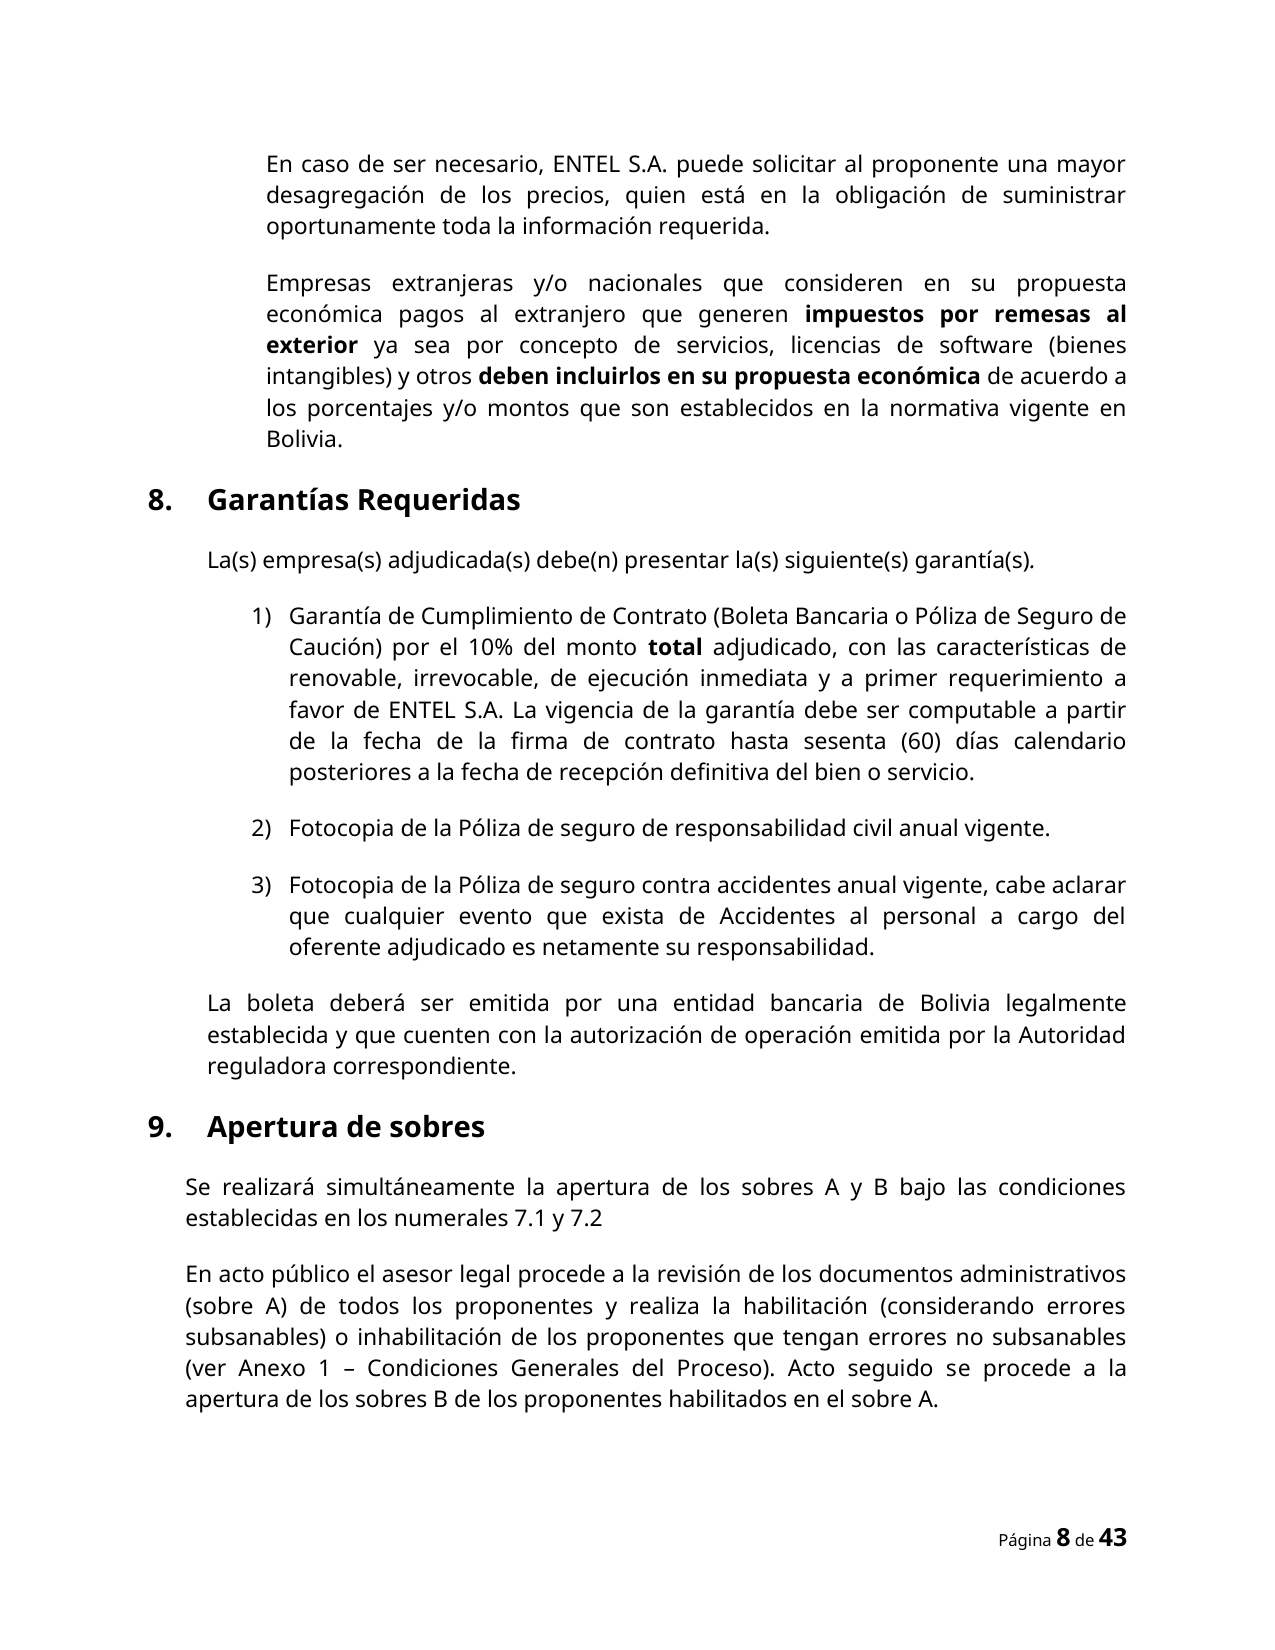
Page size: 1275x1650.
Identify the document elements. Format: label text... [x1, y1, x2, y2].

list Garantía de Cumplimiento de Contrato (Boleta Bancaria o Póliza de Seguro de Caución) por el 10% del monto total adjudicado, con las características de renovable, irrevocable, de ejecución inmediata y a primer requerimiento a favor de ENTEL S.A. La vigencia de la garantía debe ser computable a partir de la fecha de la firma de contrato hasta sesenta (60) días calendario posteriores a la fecha de recepción definitiva del bien o servicio. [251, 600, 1127, 787]
text Empresas extranjeras y/o nacionales que consideren en su propuesta económica pagos al extranjero que generen impuestos por remesas al exterior ya sea por concepto de servicios, licencias de software (bienes intangibles) y otros deben incluirlos en su propuesta económica de acuerdo a los porcentajes y/o montos que son establecidos en la normativa vigente en Bolivia. [266, 266, 1127, 454]
text En caso de ser necesario, ENTEL S.A. puede solicitar al proponente una mayor desagregación de los precios, quien está en la obligación de suministrar oportunamente toda la información requerida. [266, 148, 1127, 241]
list Fotocopia de la Póliza de seguro contra accidentes anual vigente, cabe aclarar que cualquier evento que exista de Accidentes al personal a cargo del oferente adjudicado es netamente su responsabilidad. [251, 869, 1127, 962]
list Fotocopia de la Póliza de seguro de responsabilidad civil anual vigente. [251, 812, 1127, 844]
text La(s) empresa(s) adjudicada(s) debe(n) presentar la(s) siguiente(s) garantía(s). [207, 544, 1127, 575]
list Apertura de sobres [148, 1106, 1127, 1146]
text La boleta deberá ser emitida por una entidad bancaria de Bolivia legalmente establecida y que cuenten con la autorización de operación emitida por la Autoridad reguladora correspondiente. [207, 987, 1127, 1081]
list Garantías Requeridas [148, 479, 1127, 519]
text Se realizará simultáneamente la apertura de los sobres A y B bajo las condiciones establecidas en los numerales 7.1 y 7.2 [185, 1171, 1127, 1233]
text En acto público el asesor legal procede a la revisión de los documentos administrativos (sobre A) de todos los proponentes y realiza la habilitación (considerando errores subsanables) o inhabilitación de los proponentes que tengan errores no subsanables (ver Anexo 1 – Condiciones Generales del Proceso). Acto seguido se procede a la apertura de los sobres B de los proponentes habilitados en el sobre A. [185, 1258, 1127, 1414]
